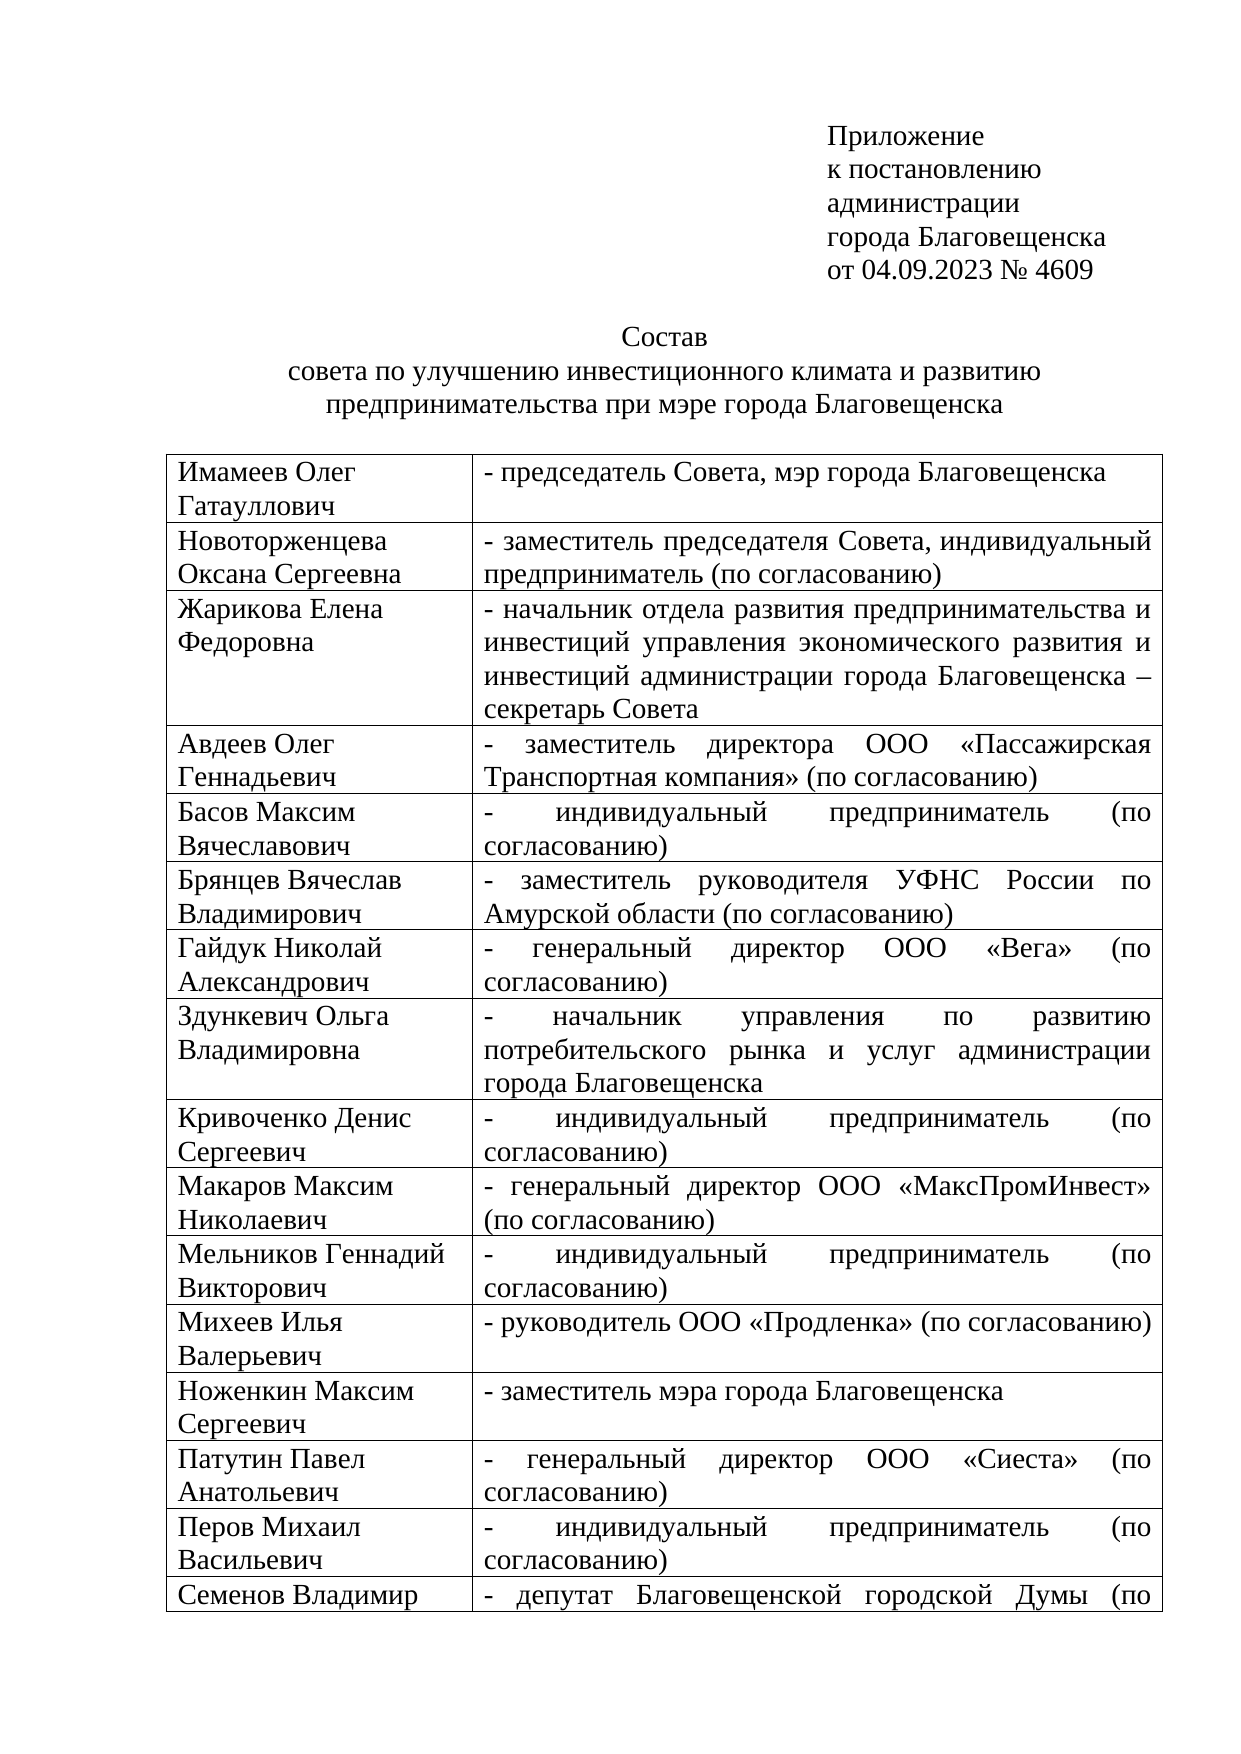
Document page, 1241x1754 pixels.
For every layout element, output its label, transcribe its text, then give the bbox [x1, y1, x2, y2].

table_cell Кривоченко Денис Сергеевич [167, 1100, 472, 1167]
table_cell - генеральный директор ООО «Сиеста» (по согласованию) [473, 1441, 1162, 1508]
table_cell - индивидуальный предприниматель (по согласованию) [473, 1509, 1162, 1576]
text к постановлению [177, 152, 1152, 185]
table_header Имамеев Олег Гатауллович [167, 455, 472, 522]
text администрации [827, 185, 1152, 219]
text совета по улучшению инвестиционного климата и развитию предпринимательства при мэре города Благовещенска [177, 353, 1152, 420]
table_cell - заместитель директора ООО «Пассажирская Транспортная компания» (по согласованию) [473, 726, 1162, 793]
table_cell Жарикова Елена Федоровна [167, 591, 472, 725]
table_cell Михеев Илья Валерьевич [167, 1305, 472, 1372]
table_cell - заместитель руководителя УФНС России по Амурской области (по согласованию) [473, 862, 1162, 929]
text Приложение [177, 118, 1152, 152]
table_cell Басов Максим Вячеславович [167, 794, 472, 861]
table_cell - руководитель ООО «Продленка» (по согласованию) [473, 1305, 1162, 1372]
table_cell Ноженкин Максим Сергеевич [167, 1373, 472, 1440]
table_cell Патутин Павел Анатольевич [167, 1441, 472, 1508]
table_cell - начальник управления по развитию потребительского рынка и услуг администрации города Благовещенска [473, 999, 1162, 1099]
table_cell - заместитель председателя Совета, индивидуальный предприниматель (по согласованию) [473, 523, 1162, 590]
text города Благовещенска [827, 219, 1152, 252]
table_cell Авдеев Олег Геннадьевич [167, 726, 472, 793]
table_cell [167, 1577, 472, 1611]
text Состав [177, 319, 1152, 353]
table_cell Макаров Максим Николаевич [167, 1168, 472, 1235]
table_cell - генеральный директор ООО «МаксПромИнвест» (по согласованию) [473, 1168, 1162, 1235]
table_cell Мельников Геннадий Викторович [167, 1236, 472, 1303]
table_cell - индивидуальный предприниматель (по согласованию) [473, 1100, 1162, 1167]
table_cell Гайдук Николай Александрович [167, 930, 472, 997]
table_cell - генеральный директор ООО «Вега» (по согласованию) [473, 930, 1162, 997]
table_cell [473, 1577, 1162, 1611]
table_cell - заместитель мэра города Благовещенска [473, 1373, 1162, 1440]
text от 04.09.2023 № 4609 [827, 252, 1152, 286]
table_cell Брянцев Вячеслав Владимирович [167, 862, 472, 929]
table_cell Перов Михаил Васильевич [167, 1509, 472, 1576]
table_cell - индивидуальный предприниматель (по согласованию) [473, 794, 1162, 861]
table_cell Здункевич Ольга Владимировна [167, 999, 472, 1099]
table_header - председатель Совета, мэр города Благовещенска [473, 455, 1162, 522]
table_cell - индивидуальный предприниматель (по согласованию) [473, 1236, 1162, 1303]
table_cell - начальник отдела развития предпринимательства и инвестиций управления экономического развития и инвестиций администрации города Благовещенска – секретарь Совета [473, 591, 1162, 725]
table_cell Новоторженцева Оксана Сергеевна [167, 523, 472, 590]
